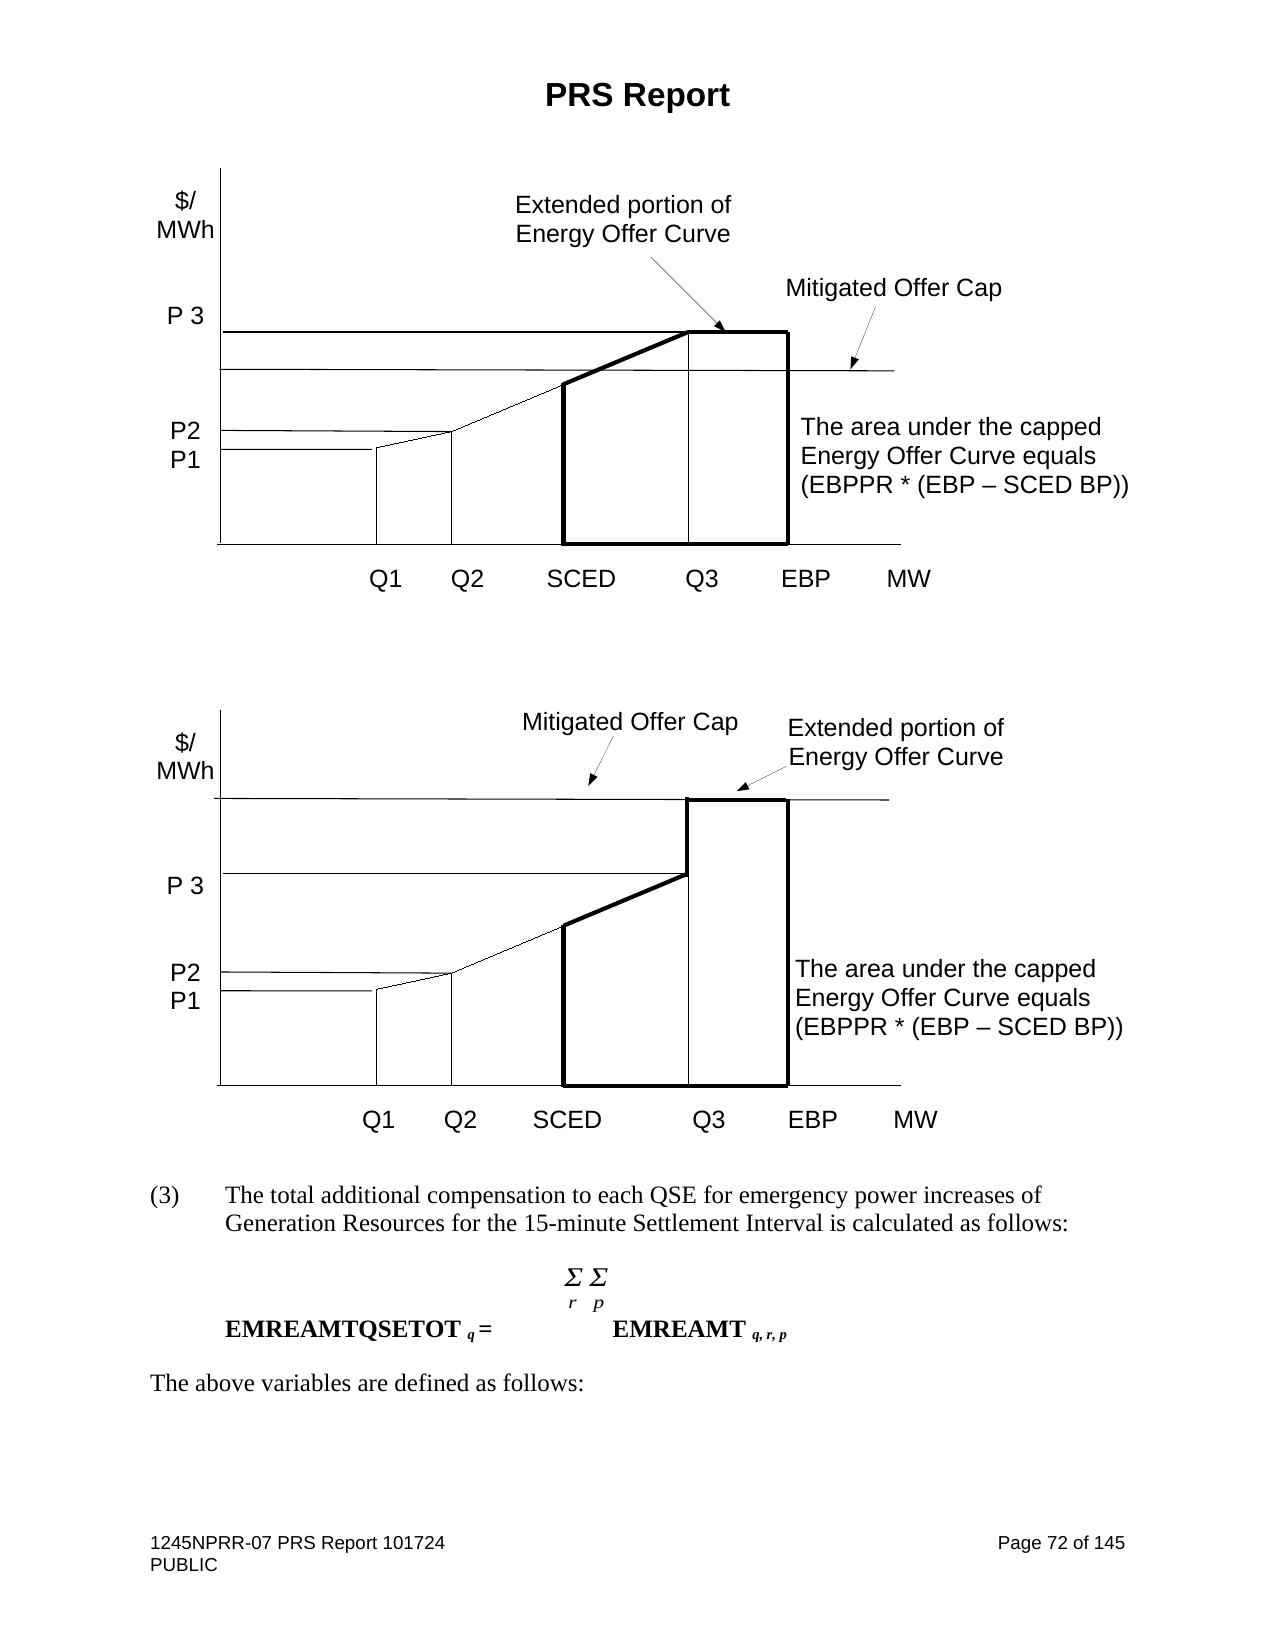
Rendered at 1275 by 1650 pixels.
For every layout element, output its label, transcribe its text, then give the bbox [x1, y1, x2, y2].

text EMREAMTQSETOT q = EMREAMT q, r, p [225, 1262, 1125, 1343]
text The above variables are defined as follows: [150, 1368, 1125, 1396]
text (3) The total additional compensation to each QSE for emergency power increases of Generation Resources for the 15-minute Settlement Interval is calculated as follows: [150, 1180, 1125, 1237]
